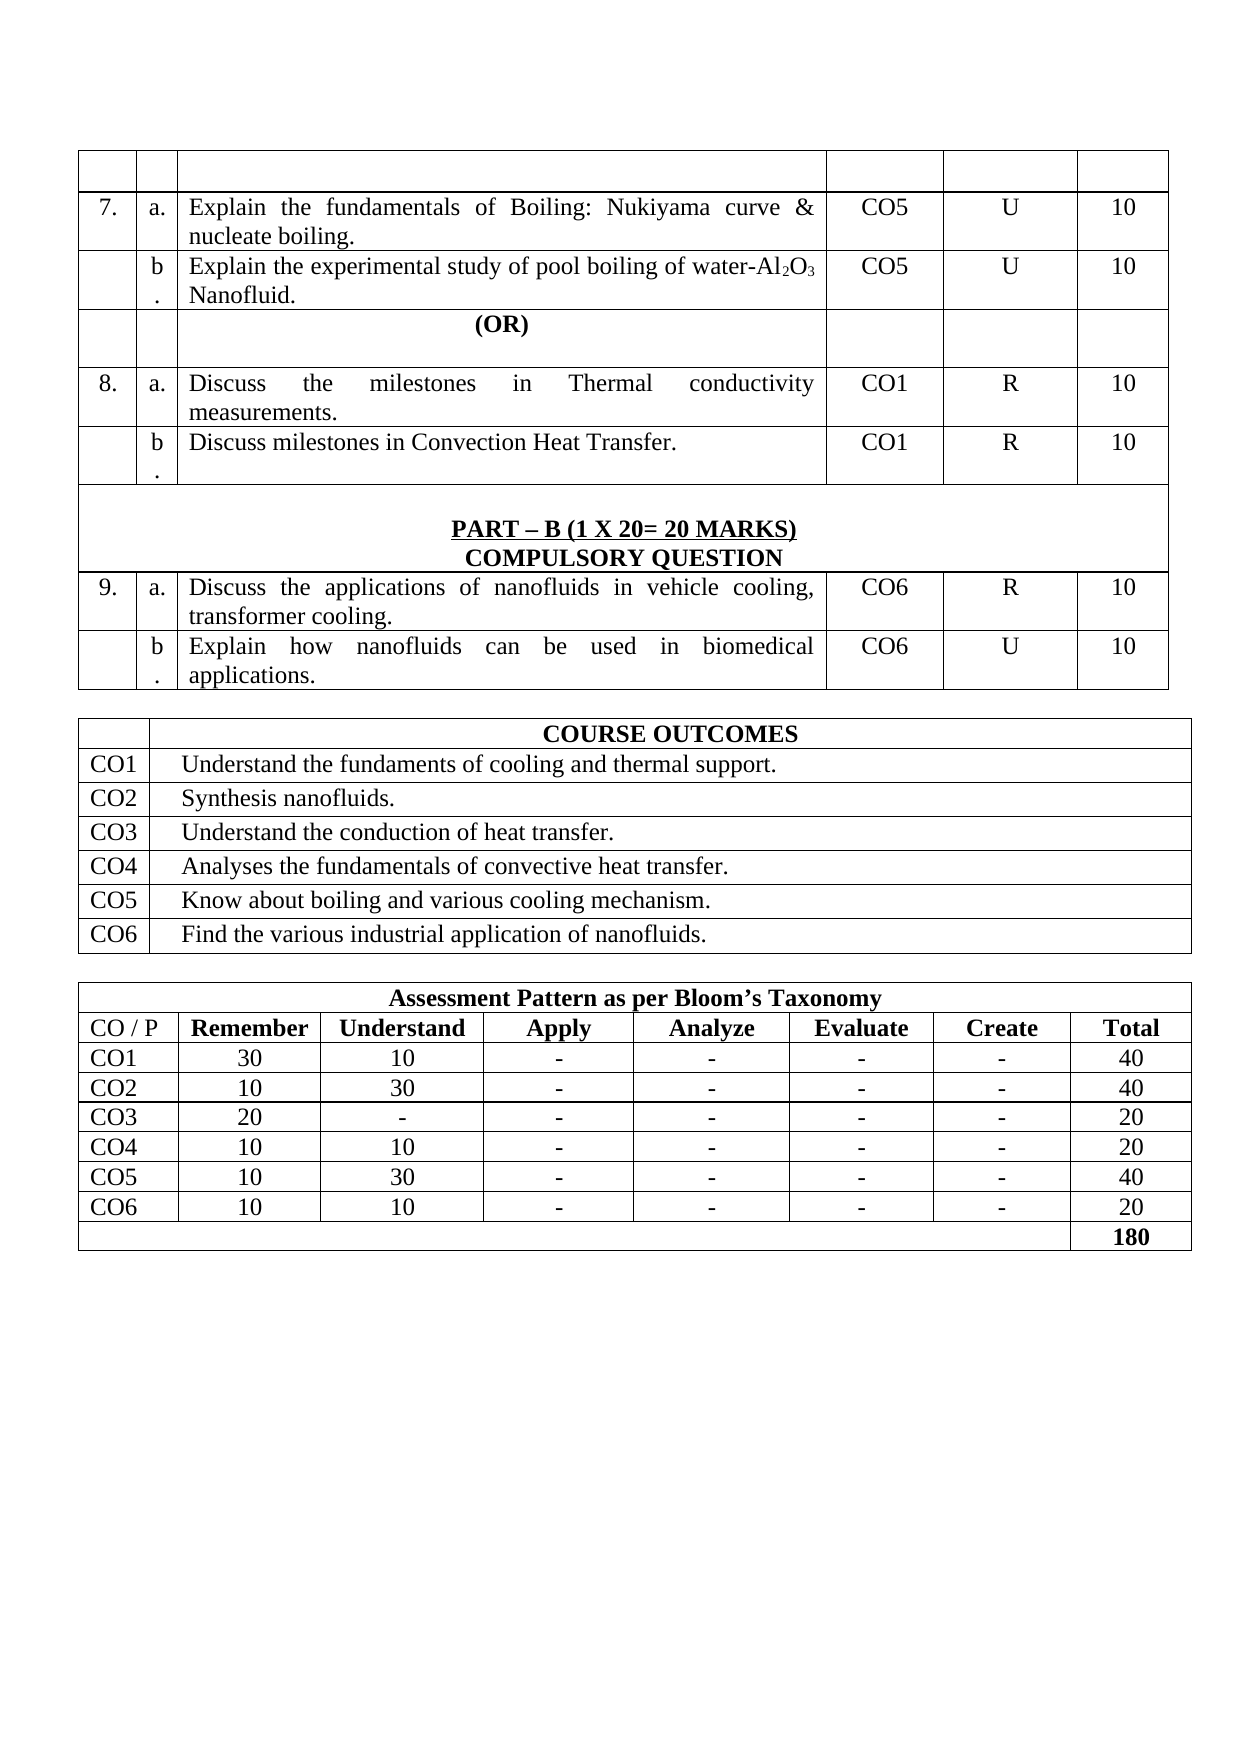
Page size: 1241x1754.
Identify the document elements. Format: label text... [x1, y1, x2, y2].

table_cell - [790, 1162, 933, 1191]
table_cell [79, 1222, 1070, 1250]
table_cell 30 [321, 1073, 483, 1101]
table_cell [827, 151, 943, 191]
table_cell - [934, 1043, 1070, 1072]
table_cell [1078, 151, 1168, 191]
table_cell [137, 310, 177, 367]
table_cell 10 [321, 1043, 483, 1072]
table_cell CO2 [79, 783, 149, 816]
table_cell Understand the conduction of heat transfer. [150, 817, 1191, 850]
table_cell - [790, 1132, 933, 1161]
table_cell Find the various industrial application of nanofluids. [150, 919, 1191, 952]
table_cell [944, 151, 1077, 191]
table_cell CO3 [79, 1103, 178, 1131]
table_cell CO1 [79, 1043, 178, 1072]
table_cell a. [137, 573, 177, 630]
table_cell - [484, 1162, 633, 1191]
table_cell CO6 [79, 919, 149, 952]
table_cell Evaluate [790, 1013, 933, 1042]
table_cell Apply [484, 1013, 633, 1042]
table_cell 30 [179, 1043, 320, 1072]
table_cell - [634, 1132, 789, 1161]
table_cell Discuss the milestones in Thermal conductivity measurements. [178, 368, 826, 426]
table_cell [827, 310, 943, 367]
table_cell CO6 [827, 631, 943, 688]
table_cell 30 [321, 1162, 483, 1191]
table_cell Explain the experimental study of pool boiling of water-Al2O3 Nanofluid. [178, 251, 826, 308]
table_cell - [790, 1103, 933, 1131]
table_cell - [634, 1043, 789, 1072]
table_cell [79, 631, 136, 688]
table_cell CO4 [79, 851, 149, 884]
table_cell - [934, 1132, 1070, 1161]
table_cell b. [137, 251, 177, 308]
table_cell Explain the fundamentals of Boiling: Nukiyama curve & nucleate boiling. [178, 193, 826, 250]
table_cell Discuss milestones in Convection Heat Transfer. [178, 427, 826, 484]
table_cell - [484, 1103, 633, 1131]
table_cell R [944, 573, 1077, 630]
table_cell CO6 [827, 573, 943, 630]
table_cell - [634, 1073, 789, 1101]
table_cell (OR) [178, 310, 826, 367]
table_cell - [634, 1162, 789, 1191]
table_cell - [634, 1103, 789, 1131]
table_cell Discuss the applications of nanofluids in vehicle cooling, transformer cooling. [178, 573, 826, 630]
table_cell CO1 [827, 427, 943, 484]
table_cell 10 [179, 1192, 320, 1221]
table_cell b. [137, 631, 177, 688]
table_cell Understand the fundaments of cooling and thermal support. [150, 749, 1191, 782]
table_cell 8. [79, 368, 136, 426]
table_cell Analyze [634, 1013, 789, 1042]
table_cell 10 [1078, 251, 1168, 308]
table_cell 10 [179, 1162, 320, 1191]
table_cell - [484, 1073, 633, 1101]
table_cell [79, 251, 136, 308]
table_cell U [944, 193, 1077, 250]
table_cell [79, 151, 136, 191]
table_cell R [944, 427, 1077, 484]
table_cell CO2 [79, 1073, 178, 1101]
table_cell 10 [179, 1132, 320, 1161]
table_cell [79, 427, 136, 484]
table_cell Understand [321, 1013, 483, 1042]
table_cell - [484, 1043, 633, 1072]
table_cell - [934, 1162, 1070, 1191]
table_cell - [934, 1073, 1070, 1101]
table_cell Total [1071, 1013, 1191, 1042]
table_cell 20 [1071, 1132, 1191, 1161]
table_cell [944, 310, 1077, 367]
table_cell CO5 [79, 1162, 178, 1191]
table_cell - [484, 1132, 633, 1161]
table_cell CO3 [79, 817, 149, 850]
table_header Assessment Pattern as per Bloom’s Taxonomy [79, 983, 1191, 1012]
table_cell 10 [179, 1073, 320, 1101]
table_cell 180 [1071, 1222, 1191, 1250]
table_cell 10 [1078, 427, 1168, 484]
table_cell 10 [1078, 631, 1168, 688]
table_cell - [321, 1103, 483, 1131]
table_cell 20 [179, 1103, 320, 1131]
table_cell 10 [321, 1132, 483, 1161]
table_cell Explain how nanofluids can be used in biomedical applications. [178, 631, 826, 688]
table_cell 20 [1071, 1103, 1191, 1131]
table_cell [137, 151, 177, 191]
table_cell R [944, 368, 1077, 426]
table_cell CO5 [827, 251, 943, 308]
table_cell [178, 151, 826, 191]
table_cell CO5 [79, 885, 149, 918]
table_cell 9. [79, 573, 136, 630]
table_cell Create [934, 1013, 1070, 1042]
table_cell 10 [321, 1192, 483, 1221]
table_cell a. [137, 368, 177, 426]
table_cell - [484, 1192, 633, 1221]
table_cell 10 [1078, 193, 1168, 250]
table_cell Synthesis nanofluids. [150, 783, 1191, 816]
table_cell Analyses the fundamentals of convective heat transfer. [150, 851, 1191, 884]
table_cell PART – B (1 X 20= 20 MARKS) COMPULSORY QUESTION [79, 485, 1168, 571]
table_cell - [790, 1043, 933, 1072]
table_cell CO5 [827, 193, 943, 250]
table_cell Know about boiling and various cooling mechanism. [150, 885, 1191, 918]
table_cell a. [137, 193, 177, 250]
table_cell - [934, 1192, 1070, 1221]
table_cell 40 [1071, 1043, 1191, 1072]
table_cell CO6 [79, 1192, 178, 1221]
table_header COURSE OUTCOMES [150, 719, 1191, 748]
table_cell - [790, 1073, 933, 1101]
table_cell [79, 310, 136, 367]
table_cell b. [137, 427, 177, 484]
table_cell CO / P [79, 1013, 178, 1042]
table_cell 20 [1071, 1192, 1191, 1221]
table_cell CO4 [79, 1132, 178, 1161]
table_cell U [944, 631, 1077, 688]
table_cell - [634, 1192, 789, 1221]
table_cell CO1 [827, 368, 943, 426]
table_cell 10 [1078, 368, 1168, 426]
table_header [79, 719, 149, 748]
table_cell 40 [1071, 1073, 1191, 1101]
table_cell - [790, 1192, 933, 1221]
table_cell - [934, 1103, 1070, 1131]
table_cell 7. [79, 193, 136, 250]
table_cell U [944, 251, 1077, 308]
table_cell 10 [1078, 573, 1168, 630]
table_cell Remember [179, 1013, 320, 1042]
table_cell 40 [1071, 1162, 1191, 1191]
table_cell [1078, 310, 1168, 367]
table_cell CO1 [79, 749, 149, 782]
